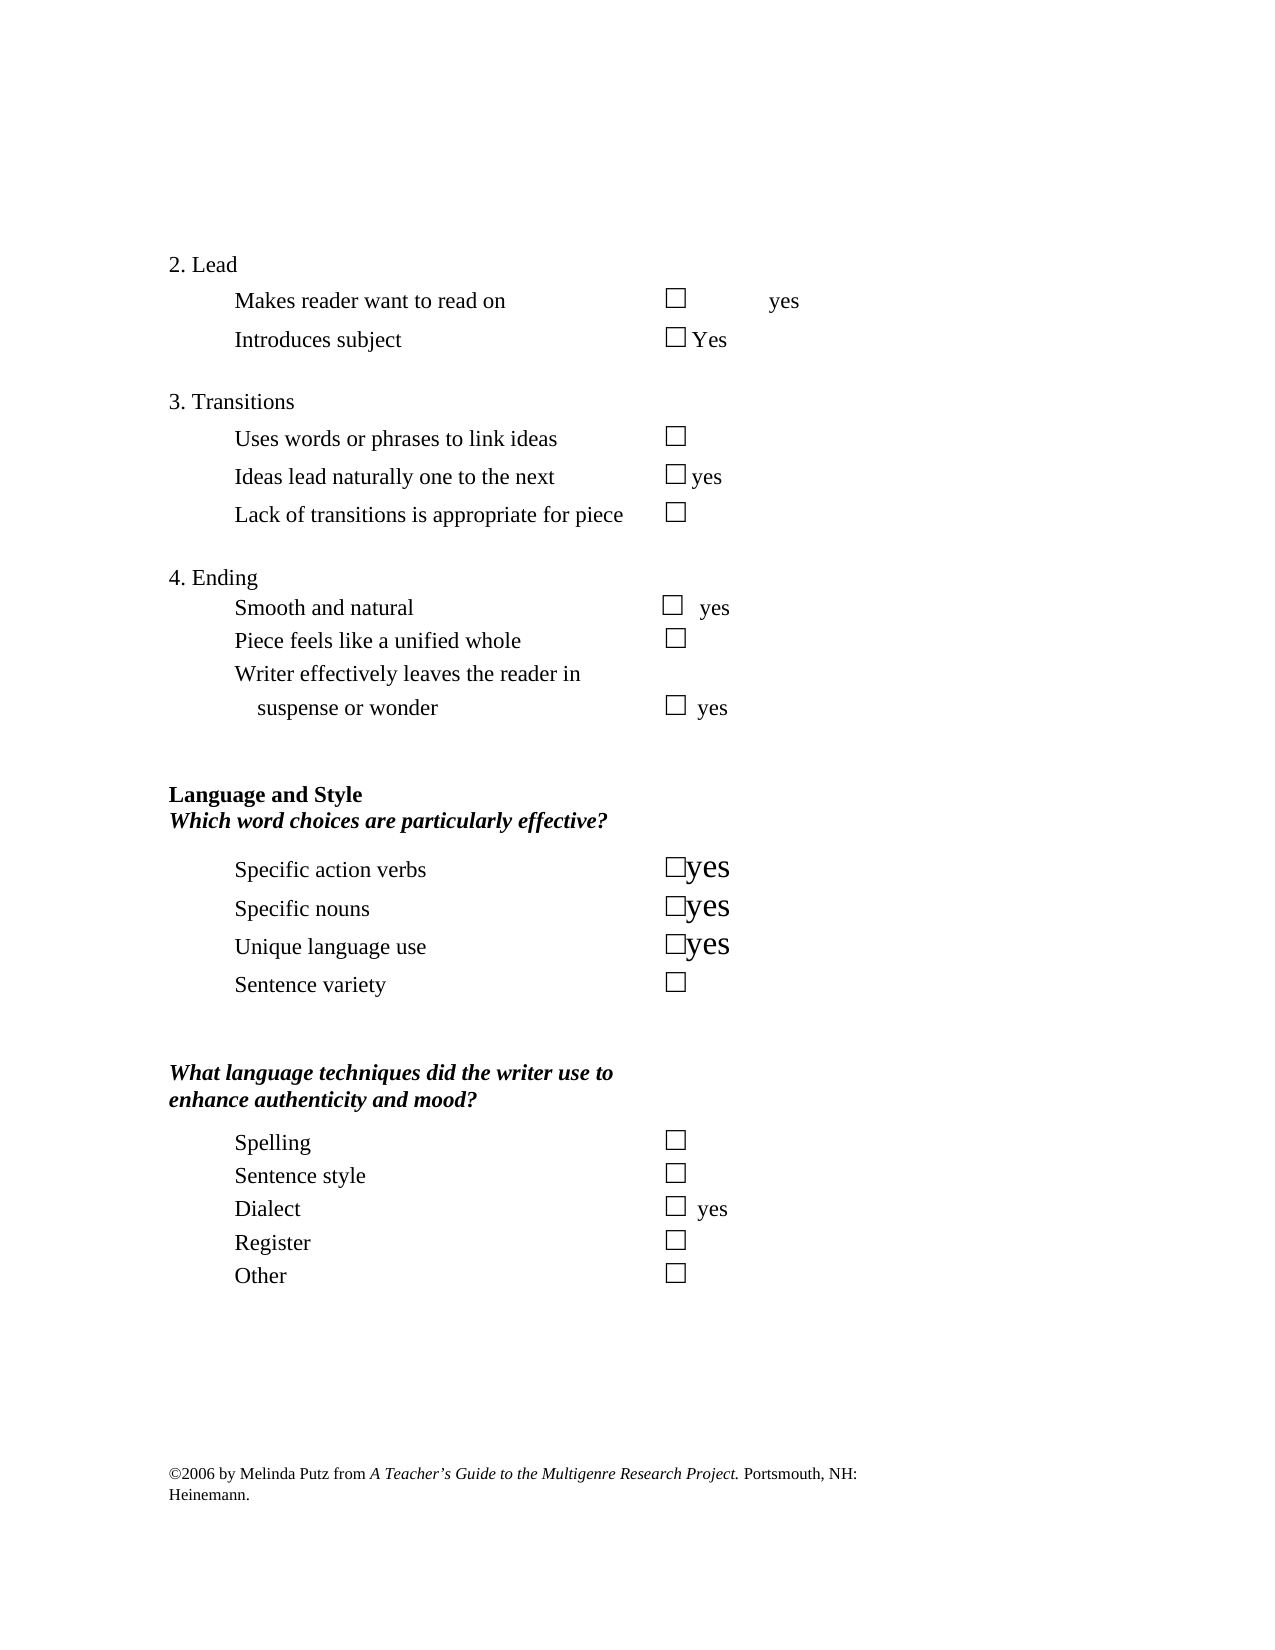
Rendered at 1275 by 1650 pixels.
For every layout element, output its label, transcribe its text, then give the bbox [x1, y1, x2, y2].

text Specific nouns □yes [169, 885, 899, 923]
text enhance authenticity and mood? [169, 1086, 900, 1112]
text Uses words or phrases to link ideas □ [169, 415, 899, 453]
text Sentence style □ [169, 1158, 899, 1189]
text Introduces subject □ Yes [169, 316, 899, 354]
text Register □ [169, 1225, 899, 1256]
text Which word choices are particularly effective? [169, 807, 900, 834]
text Writer effectively leaves the reader in [169, 657, 899, 688]
text Spelling □ [169, 1125, 899, 1156]
text Ideas lead naturally one to the next □ yes [169, 453, 899, 491]
text Smooth and natural □ yes [169, 590, 900, 621]
text Sentence variety □ [169, 962, 900, 1000]
text ©2006 by Melinda Putz from A Teacher’s Guide to the Multigenre Research Project. Portsmouth, NH: Heinemann. [169, 1462, 900, 1504]
text suspense or wonder □ yes [169, 690, 899, 721]
text Specific action verbs □yes [169, 847, 899, 885]
text Language and Style [169, 781, 900, 807]
text Makes reader want to read on □ yes [169, 278, 899, 316]
text Other □ [169, 1258, 899, 1289]
text What language techniques did the writer use to [169, 1059, 899, 1086]
text Dialect □ yes [169, 1192, 899, 1223]
text Unique language use □yes [169, 923, 899, 962]
text Lack of transitions is appropriate for piece □ [169, 491, 899, 530]
text 3. Transitions [169, 388, 900, 415]
text Piece feels like a unified whole □ [169, 623, 900, 655]
text 2. Lead [169, 251, 900, 278]
text 4. Ending [169, 564, 900, 590]
